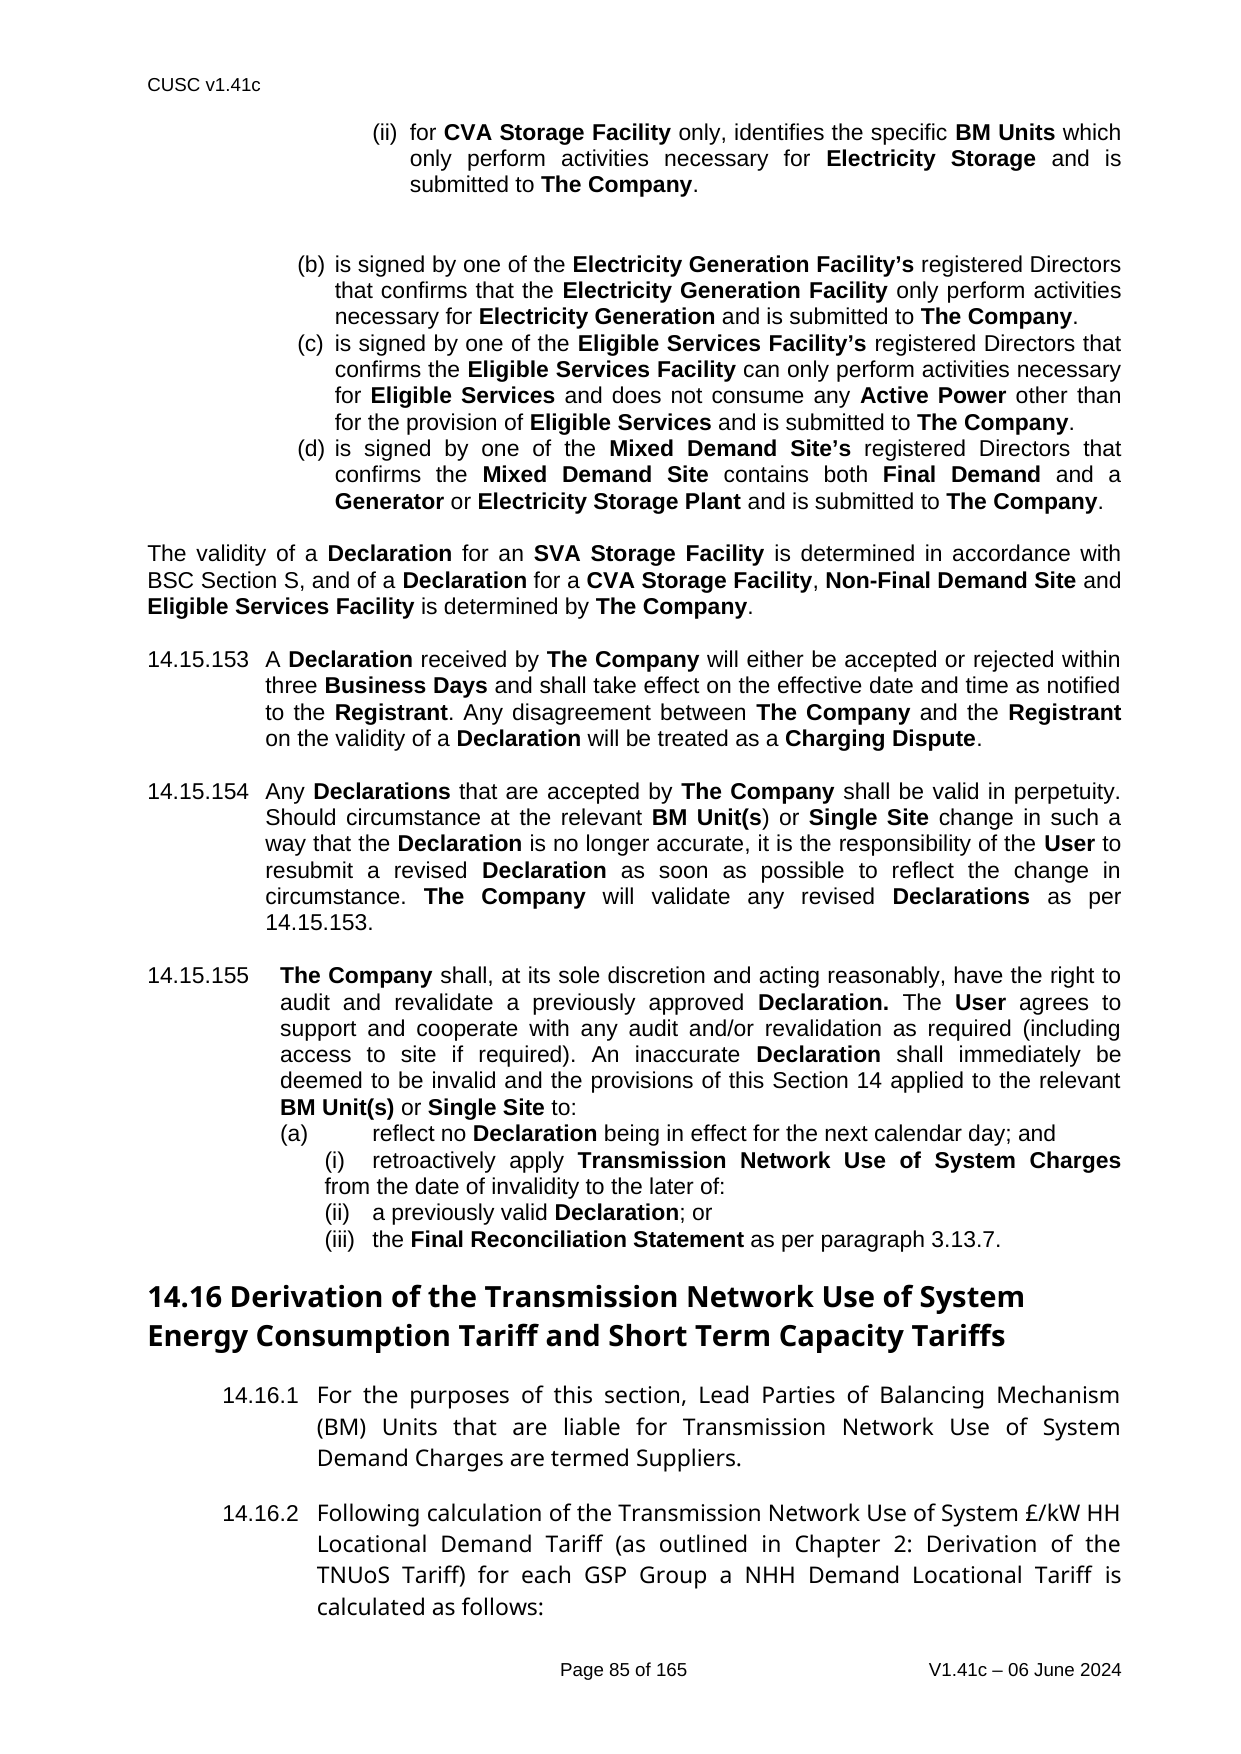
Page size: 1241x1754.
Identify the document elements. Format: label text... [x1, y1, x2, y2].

subtitle 14.16 Derivation of the Transmission Network Use of System Energy Consumption Tariff and Short Term Capacity Tariffs [147, 1276, 1121, 1355]
text 14.15.153 A Declaration received by The Company will either be accepted or rejected within three Business Days and shall take effect on the effective date and time as notified to the Registrant. Any disagreement between The Company and the Registrant on the validity of a Declaration will be treated as a Charging Dispute. [147, 646, 1121, 751]
list reflect no Declaration being in effect for the next calendar day; and [280, 1120, 1121, 1147]
list for CVA Storage Facility only, identifies the specific BM Units which only perform activities necessary for Electricity Storage and is submitted to The Company. [372, 119, 1121, 198]
text 14.15.154 Any Declarations that are accepted by The Company shall be valid in perpetuity. Should circumstance at the relevant BM Unit(s) or Single Site change in such a way that the Declaration is no longer accurate, it is the responsibility of the User to resubmit a revised Declaration as soon as possible to reflect the change in circumstance. The Company will validate any revised Declarations as per 14.15.153. [147, 778, 1121, 936]
list a previously valid Declaration; or [280, 1199, 1121, 1226]
list retroactively apply Transmission Network Use of System Charges from the date of invalidity to the later of: [324, 1147, 1121, 1199]
list the Final Reconciliation Statement as per paragraph 3.13.7. [280, 1226, 1121, 1252]
text 14.15.155 The Company shall, at its sole discretion and acting reasonably, have the right to audit and revalidate a previously approved Declaration. The User agrees to support and cooperate with any audit and/or revalidation as required (including access to site if required). An inaccurate Declaration shall immediately be deemed to be invalid and the provisions of this Section 14 applied to the relevant BM Unit(s) or Single Site to: [147, 962, 1121, 1120]
list Following calculation of the Transmission Network Use of System £/kW HH Locational Demand Tariff (as outlined in Chapter 2: Derivation of the TNUoS Tariff) for each GSP Group a NHH Demand Locational Tariff is calculated as follows: [222, 1497, 1121, 1622]
list For the purposes of this section, Lead Parties of Balancing Mechanism (BM) Units that are liable for Transmission Network Use of System Demand Charges are termed Suppliers. [222, 1379, 1121, 1473]
list is signed by one of the Electricity Generation Facility’s registered Directors that confirms that the Electricity Generation Facility only perform activities necessary for Electricity Generation and is submitted to The Company. [297, 251, 1121, 329]
list is signed by one of the Mixed Demand Site’s registered Directors that confirms the Mixed Demand Site contains both Final Demand and a Generator or Electricity Storage Plant and is submitted to The Company. [297, 435, 1121, 514]
list is signed by one of the Eligible Services Facility’s registered Directors that confirms the Eligible Services Facility can only perform activities necessary for Eligible Services and does not consume any Active Power other than for the provision of Eligible Services and is submitted to The Company. [297, 329, 1121, 435]
text The validity of a Declaration for an SVA Storage Facility is determined in accordance with BSC Section S, and of a Declaration for a CVA Storage Facility, Non-Final Demand Site and Eligible Services Facility is determined by The Company. [147, 540, 1121, 619]
